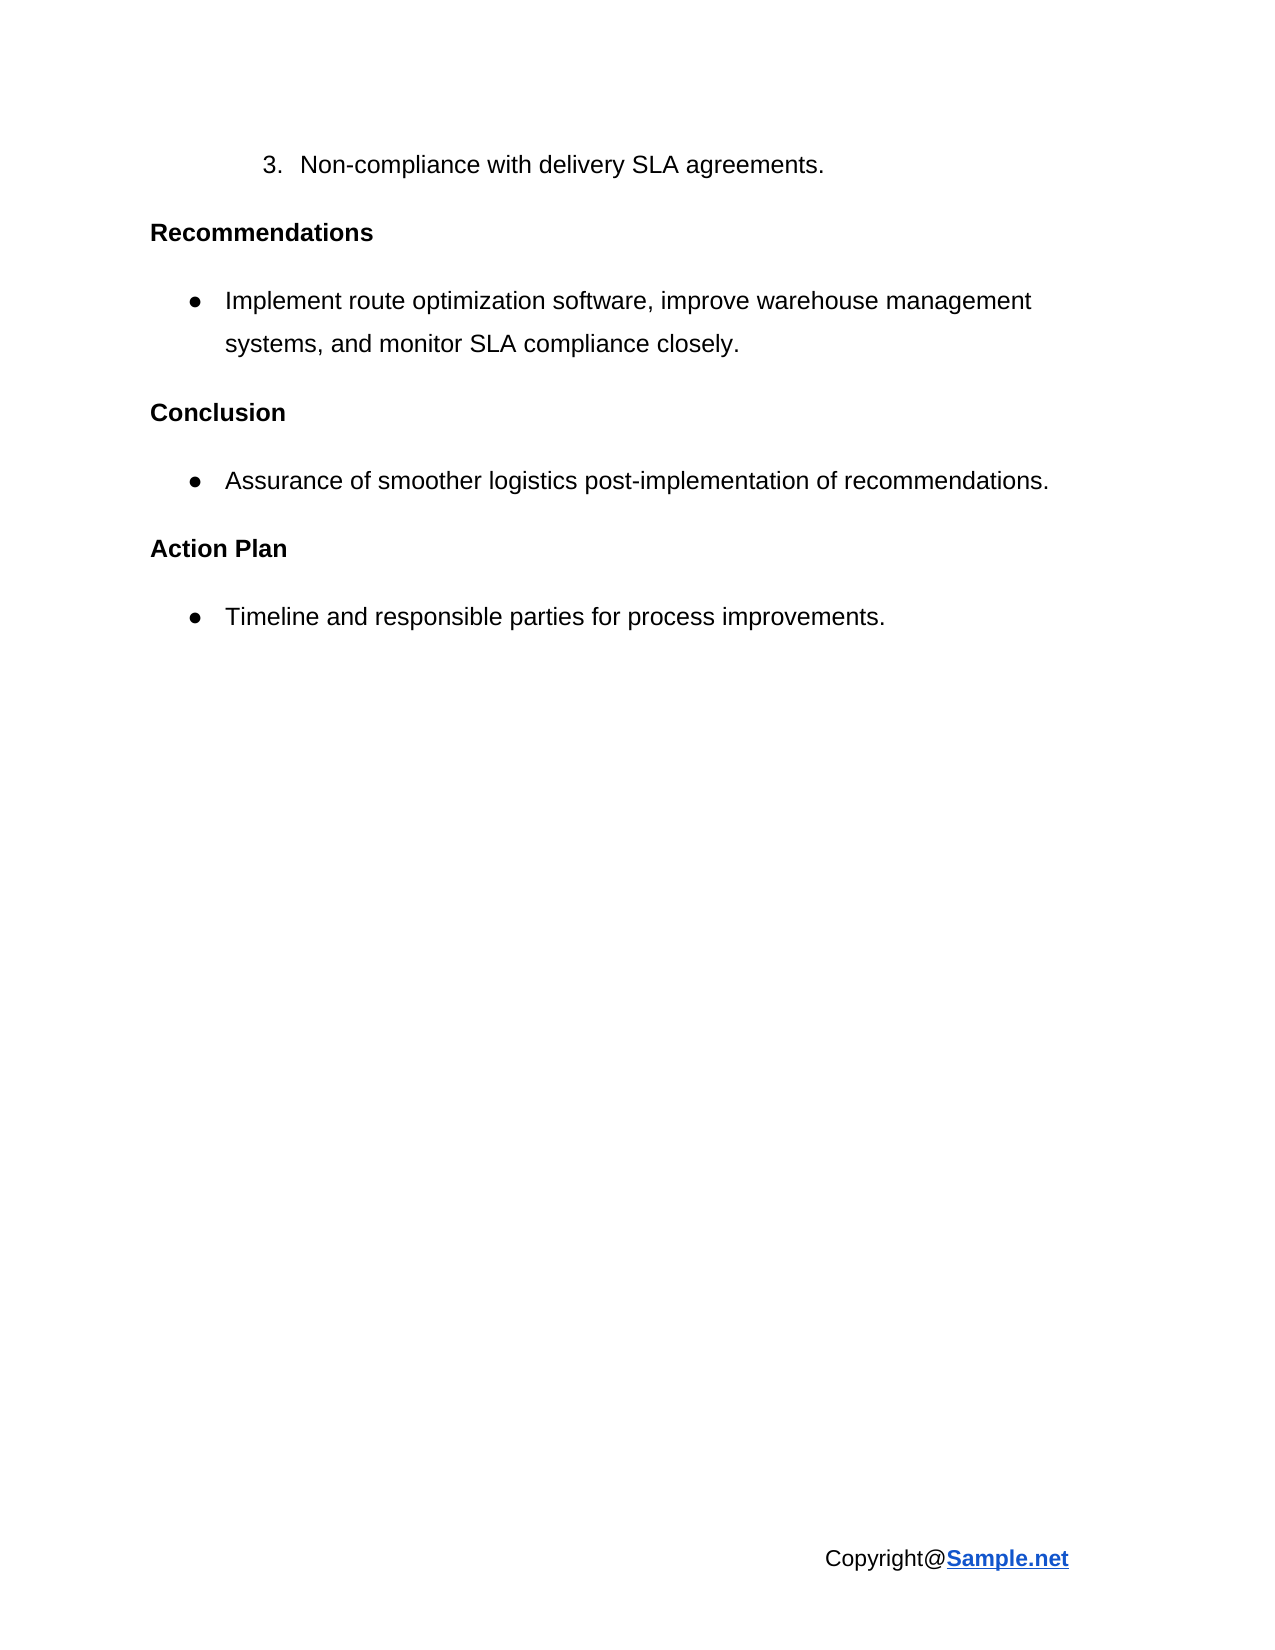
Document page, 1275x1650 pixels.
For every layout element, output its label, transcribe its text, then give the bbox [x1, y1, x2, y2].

list Timeline and responsible parties for process improvements. [187, 602, 1125, 631]
text Recommendations [150, 218, 1125, 247]
text Conclusion [150, 397, 1125, 426]
list Non-compliance with delivery SLA agreements. [262, 150, 1125, 179]
list Assurance of smoother logistics post-implementation of recommendations. [187, 466, 1125, 494]
list Implement route optimization software, improve warehouse management systems, and monitor SLA compliance closely. [187, 286, 1125, 358]
text Action Plan [150, 534, 1125, 562]
